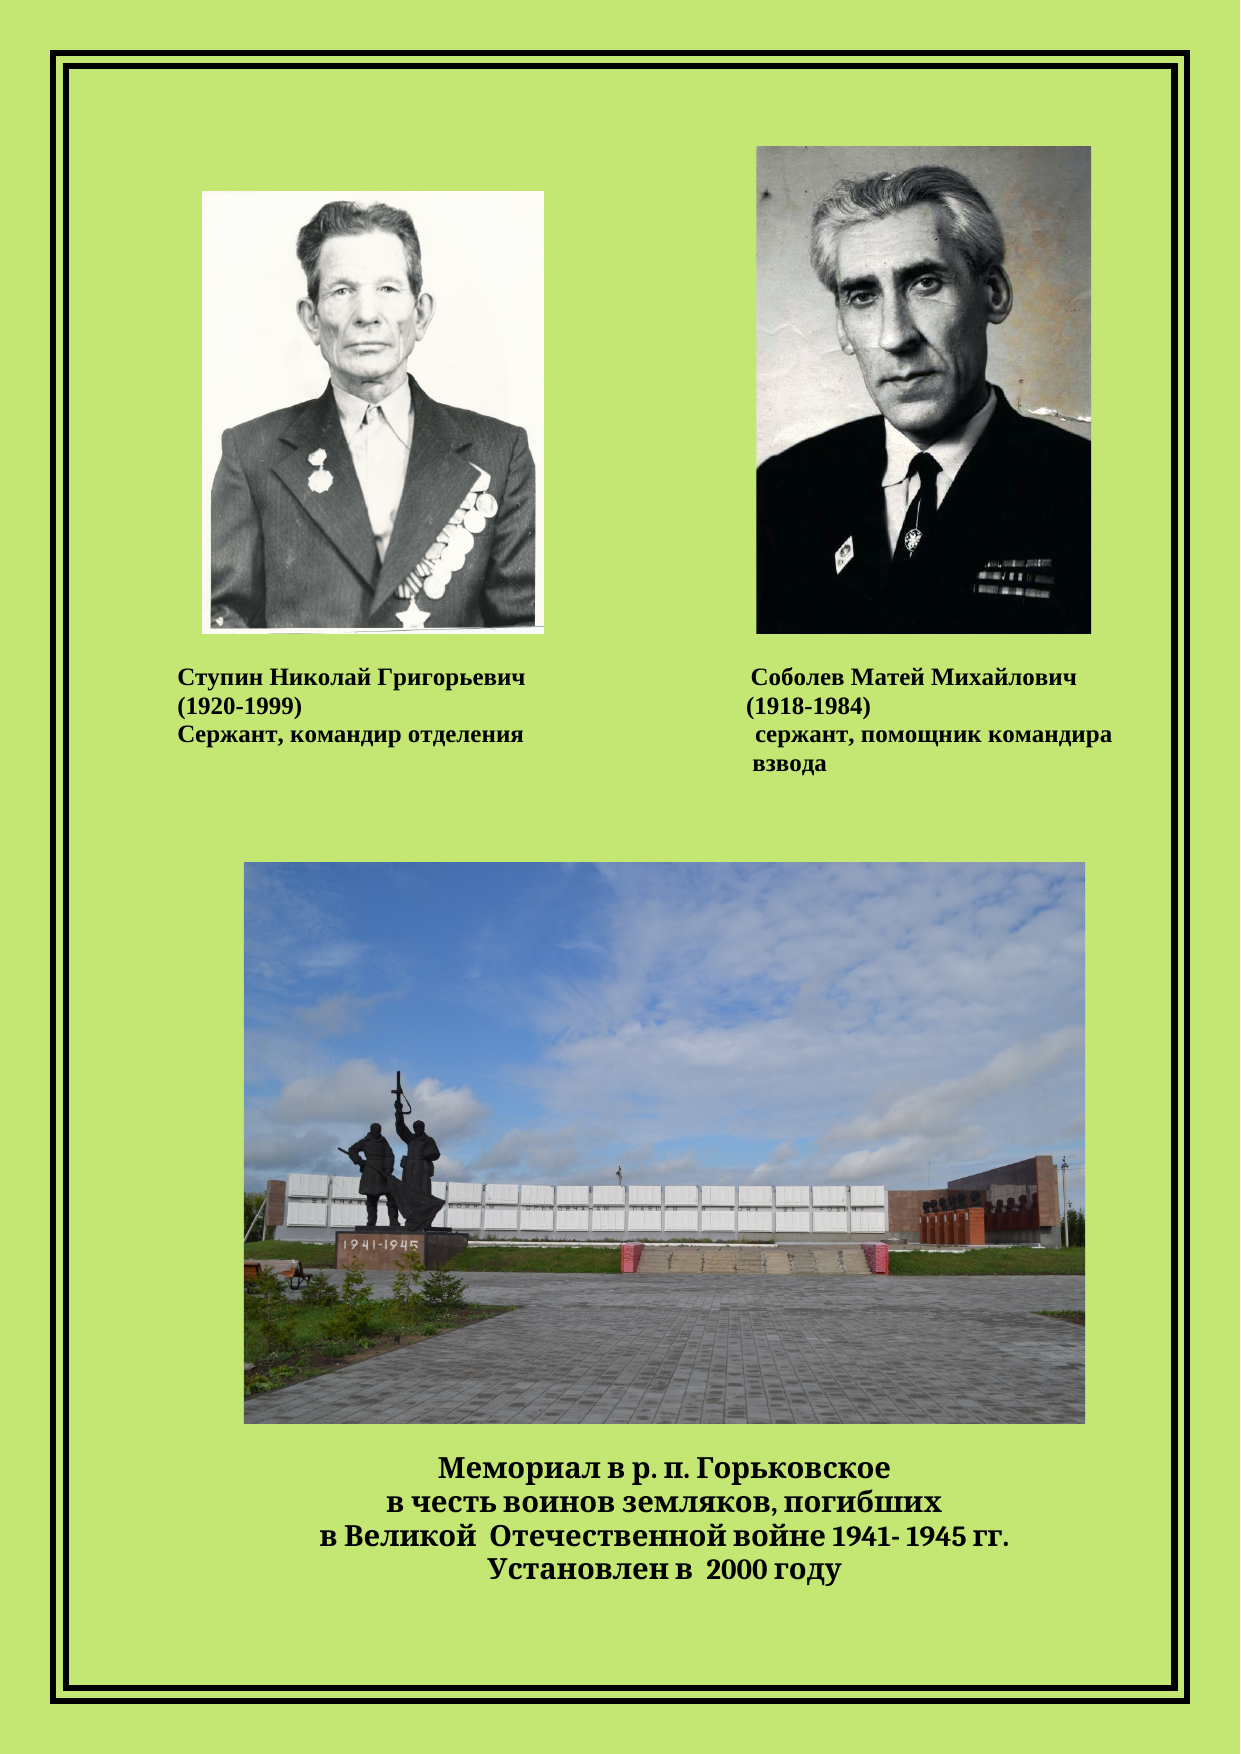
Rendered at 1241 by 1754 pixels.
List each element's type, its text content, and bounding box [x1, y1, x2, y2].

text в честь воинов земляков, погибших [177, 1486, 1152, 1520]
text взвода [177, 748, 1152, 777]
text Ступин Николай Григорьевич Соболев Матей Михайлович [177, 662, 1152, 691]
text Сержант, командир отделения сержант, помощник командира [177, 719, 1152, 748]
text Установлен в 2000 году [177, 1553, 1152, 1587]
text (1920-1999) (1918-1984) [177, 691, 1152, 719]
text в Великой Отечественной войне 1941- 1945 гг. [177, 1520, 1152, 1553]
picture [202, 191, 544, 634]
picture [756, 146, 1092, 634]
text Мемориал в р. п. Горьковское [177, 1453, 1152, 1486]
picture [243, 862, 1086, 1424]
